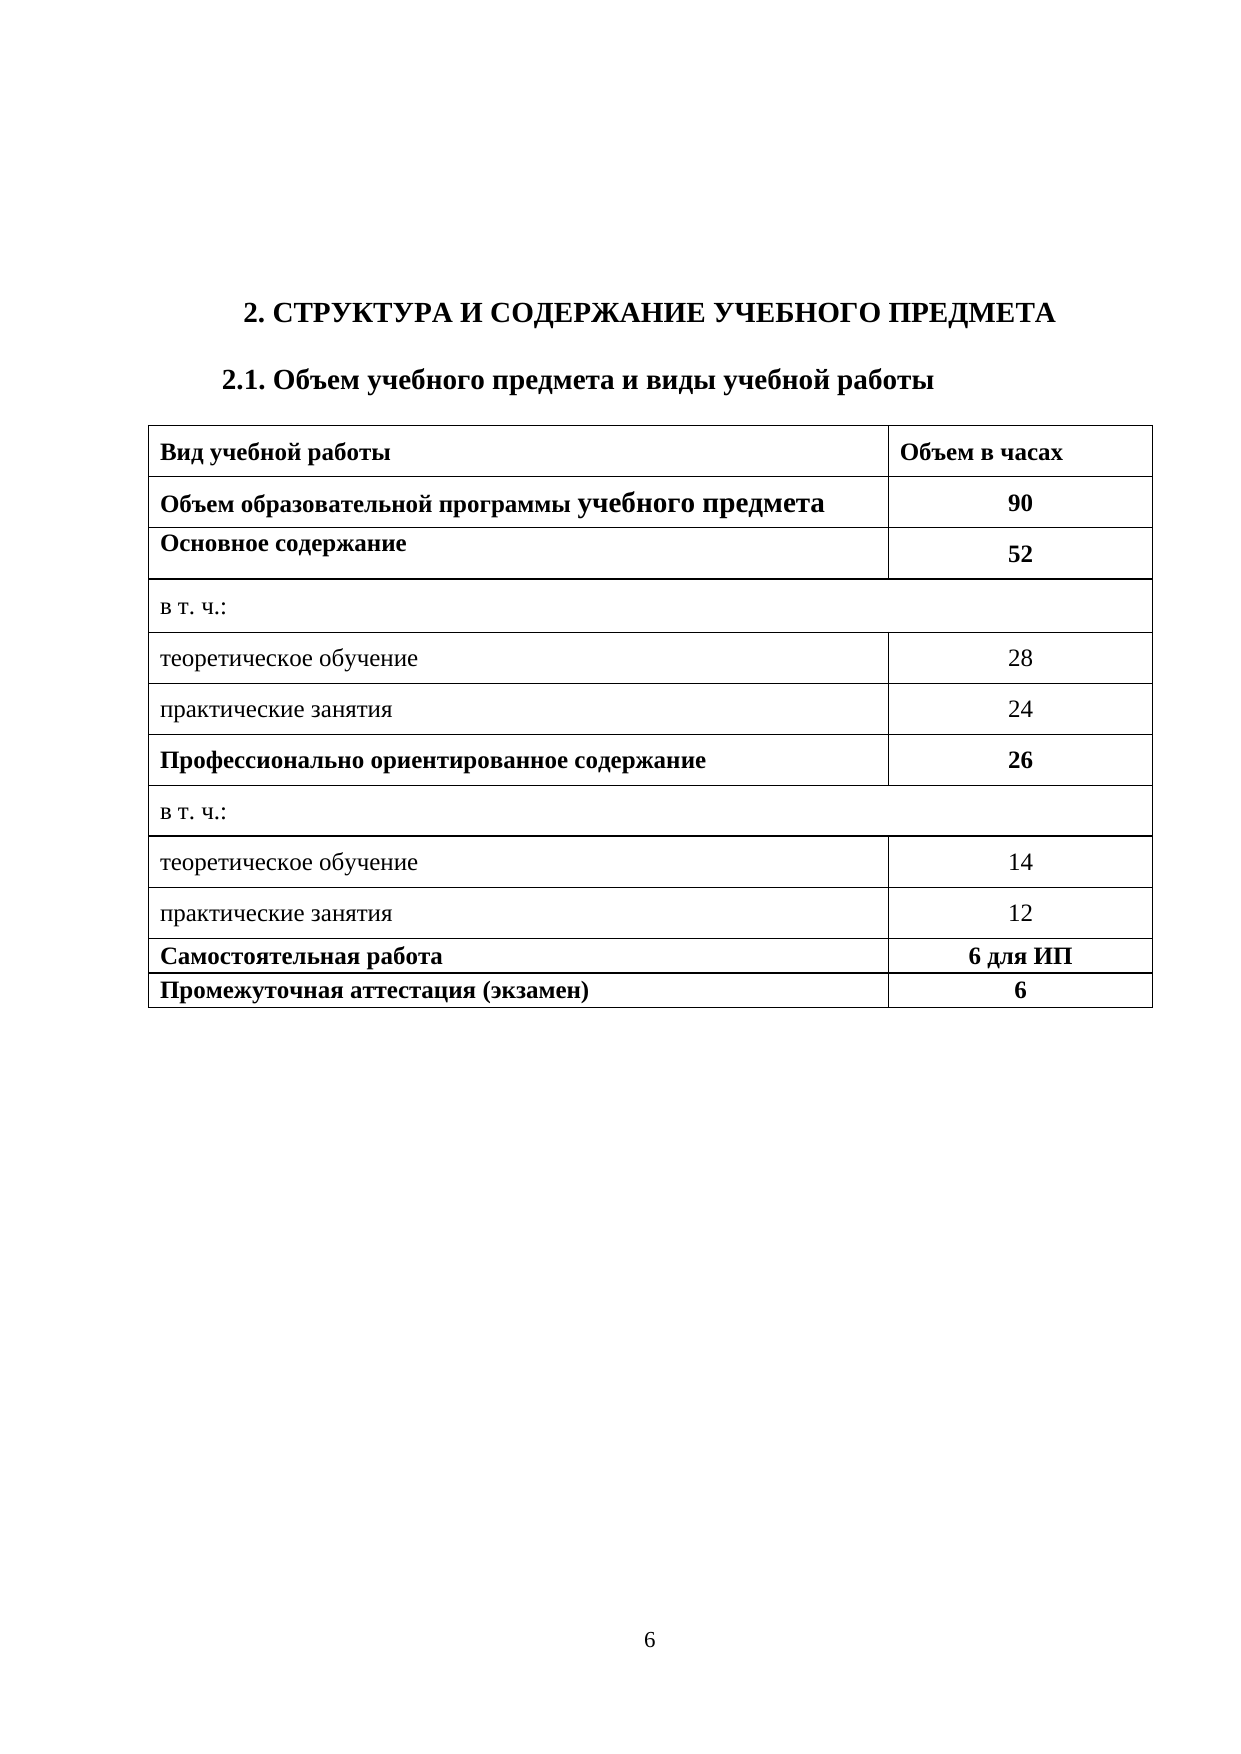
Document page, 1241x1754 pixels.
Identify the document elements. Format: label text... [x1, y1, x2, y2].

table_cell теоретическое обучение [149, 633, 888, 683]
table_cell в т. ч.: [149, 786, 1152, 835]
text 2. СТРУКТУРА И СОДЕРЖАНИЕ УЧЕБНОГО ПРЕДМЕТА [148, 295, 1152, 329]
table_header Объем в часах [889, 426, 1152, 476]
text 2.1. Объем учебного предмета и виды учебной работы [148, 362, 1152, 396]
table_cell Самостоятельная работа [149, 939, 888, 972]
table_cell 6 [889, 974, 1152, 1006]
table_cell 52 [889, 528, 1152, 578]
table_cell 28 [889, 633, 1152, 683]
table_cell Промежуточная аттестация (экзамен) [149, 974, 888, 1006]
table_cell практические занятия [149, 684, 888, 734]
table_cell 90 [889, 477, 1152, 527]
table_cell 14 [889, 837, 1152, 886]
table_cell 24 [889, 684, 1152, 734]
table_cell практические занятия [149, 888, 888, 937]
table_cell 12 [889, 888, 1152, 937]
table_cell 6 для ИП [889, 939, 1152, 972]
table_header Вид учебной работы [149, 426, 888, 476]
table_cell Основное содержание [149, 528, 888, 578]
table_cell в т. ч.: [149, 580, 1152, 632]
table_cell Объем образовательной программы учебного предмета [149, 477, 888, 527]
table_cell теоретическое обучение [149, 837, 888, 886]
table_cell Профессионально ориентированное содержание [149, 735, 888, 785]
table_cell 26 [889, 735, 1152, 785]
